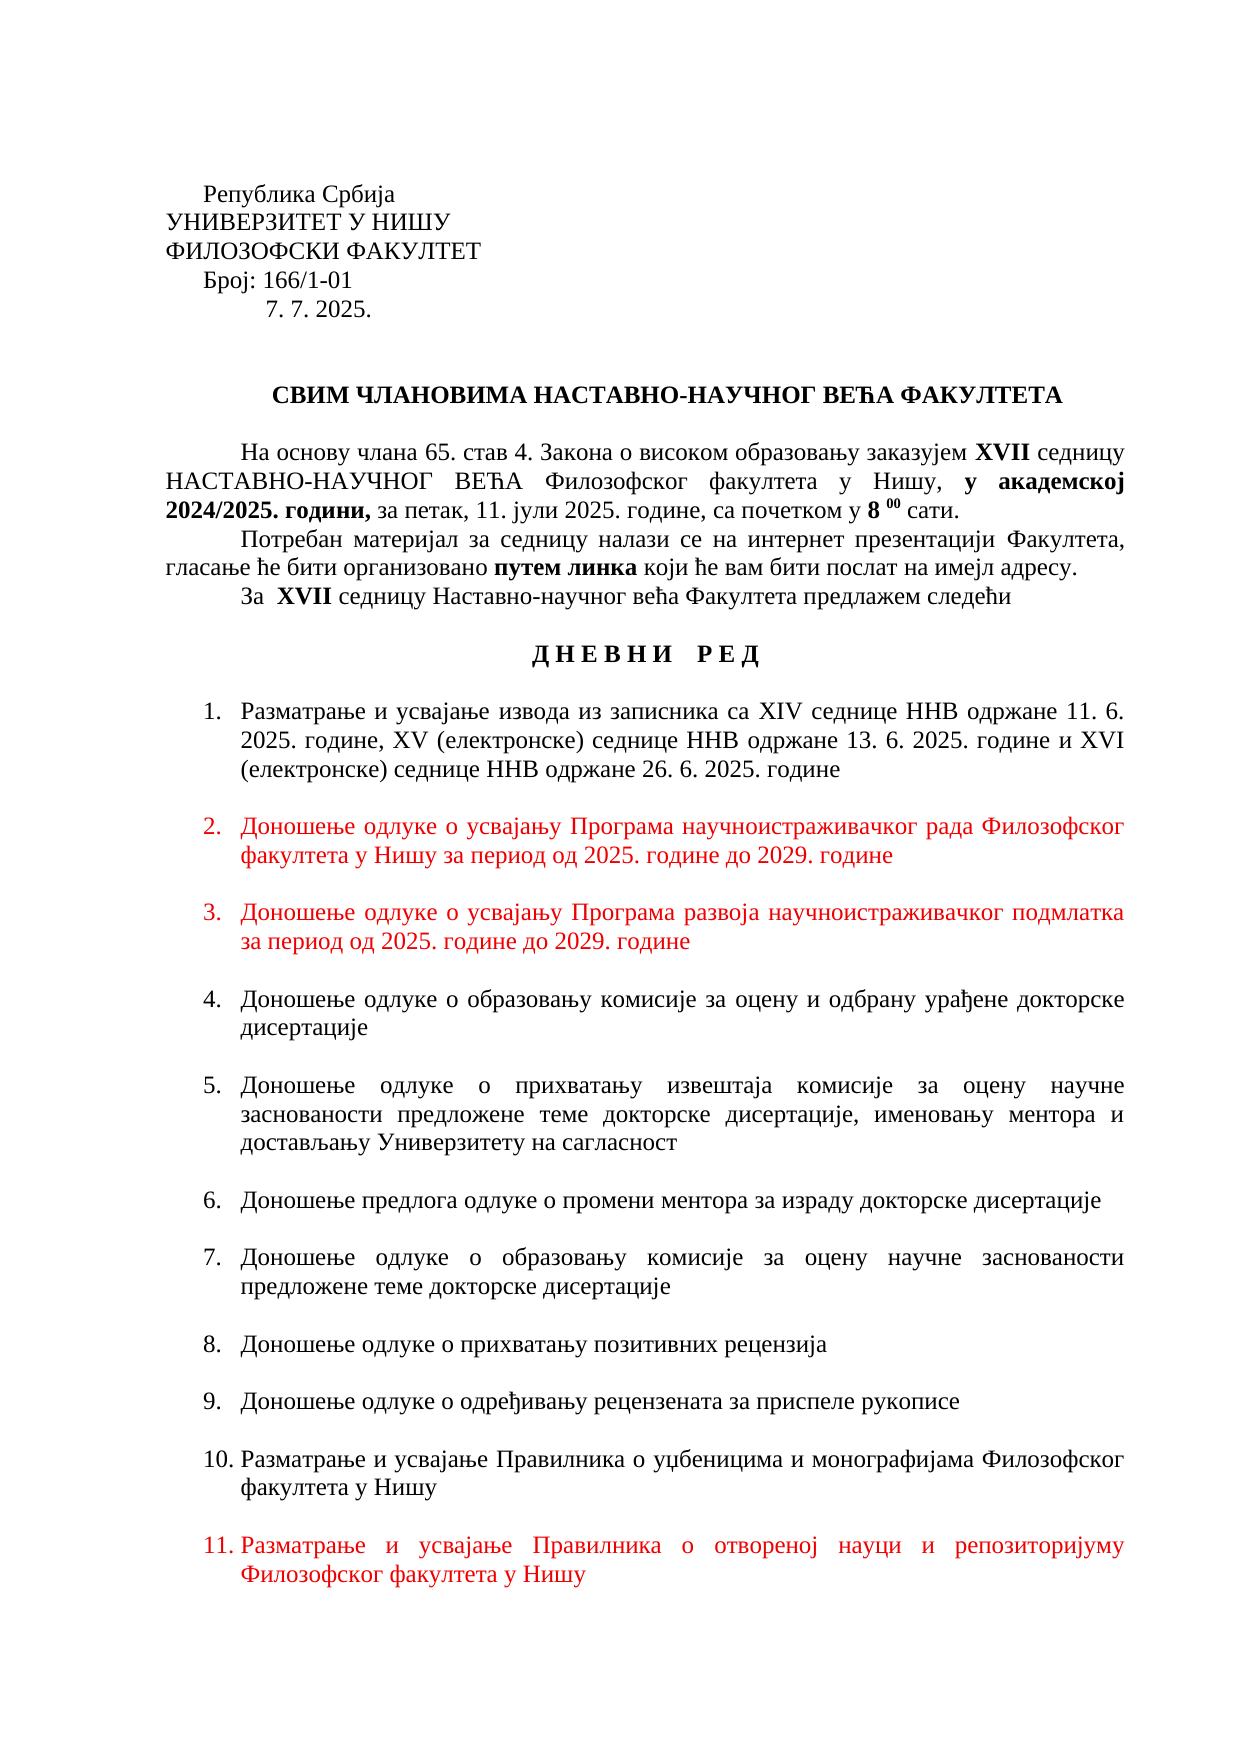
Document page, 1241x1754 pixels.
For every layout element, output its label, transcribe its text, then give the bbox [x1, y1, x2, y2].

text СВИМ ЧЛАНОВИМА НАСТАВНО-НАУЧНОГ ВЕЋА ФАКУЛТЕТА [165, 380, 1125, 409]
list Доношење одлуке о одређивању рецензената за приспеле рукописе [203, 1386, 1125, 1415]
list Разматрање и усвајање Правилника о уџбеницима и монографијама Филозофског факултета у Нишу [203, 1444, 1125, 1501]
text Д Н Е В Н И Р Е Д [165, 639, 1125, 667]
list Доношење одлуке о образовању комисије за оцену научне заснованости предложене теме докторске дисертацијe [203, 1242, 1125, 1300]
text Потребан материјал за седницу налази се на интернет презентацији Факултета, гласање ће бити организовано путем линка који ће вам бити послат на имејл адресу. [165, 524, 1125, 581]
text УНИВЕРЗИТЕТ У НИШУ [165, 207, 1125, 236]
list Доношење одлуке о усвајању Програма научноистраживачког рада Филозофског факултета у Нишу за период од 2025. године до 2029. године [203, 811, 1125, 869]
text Број: 166/1-01 [165, 265, 1125, 294]
text За XVII седницу Наставно-научног већа Факултета предлажем следећи [165, 581, 1125, 610]
text ФИЛОЗОФСКИ ФАКУЛТЕТ [165, 236, 1125, 265]
text На основу члана 65. став 4. Закона о високом образовању заказујем XVII седницу НАСТАВНО-НАУЧНОГ ВЕЋА Филозофског факултета у Нишу, у академској 2024/2025. години, за петак, 11. јули 2025. године, са почетком у 8 00 сати. [165, 437, 1125, 524]
list Разматрање и усвајање Правилника о отвореној науци и репозиторијуму Филозофског факултета у Нишу [203, 1530, 1125, 1587]
list Доношење одлуке о усвајању Програма развоја научноистраживачког подмлатка за период од 2025. године до 2029. године [203, 897, 1125, 955]
list Доношење предлога одлуке о промени ментора за израду докторске дисертације [203, 1185, 1125, 1214]
list Доношење одлукe о прихватању извештаја комисије за оцену научне заснованости предложене теме докторске дисертације, именовању ментора и достављању Универзитету на сагласност [203, 1070, 1125, 1156]
text 7. 7. 2025. [165, 294, 1125, 322]
list Доношење одлуке о образовању комисије за oцену и одбрану урађене докторске дисертације [203, 984, 1125, 1041]
list Разматрање и усвајање извода из записника са XIV седнице ННВ одржане 11. 6. 2025. године, XV (електронске) седнице ННВ одржане 13. 6. 2025. године и XVI (електронске) седнице ННВ одржане 26. 6. 2025. године [203, 696, 1125, 782]
list Доношење одлукe о прихватању позитивних рецензија [203, 1329, 1125, 1357]
text Република Србија [165, 179, 1125, 207]
